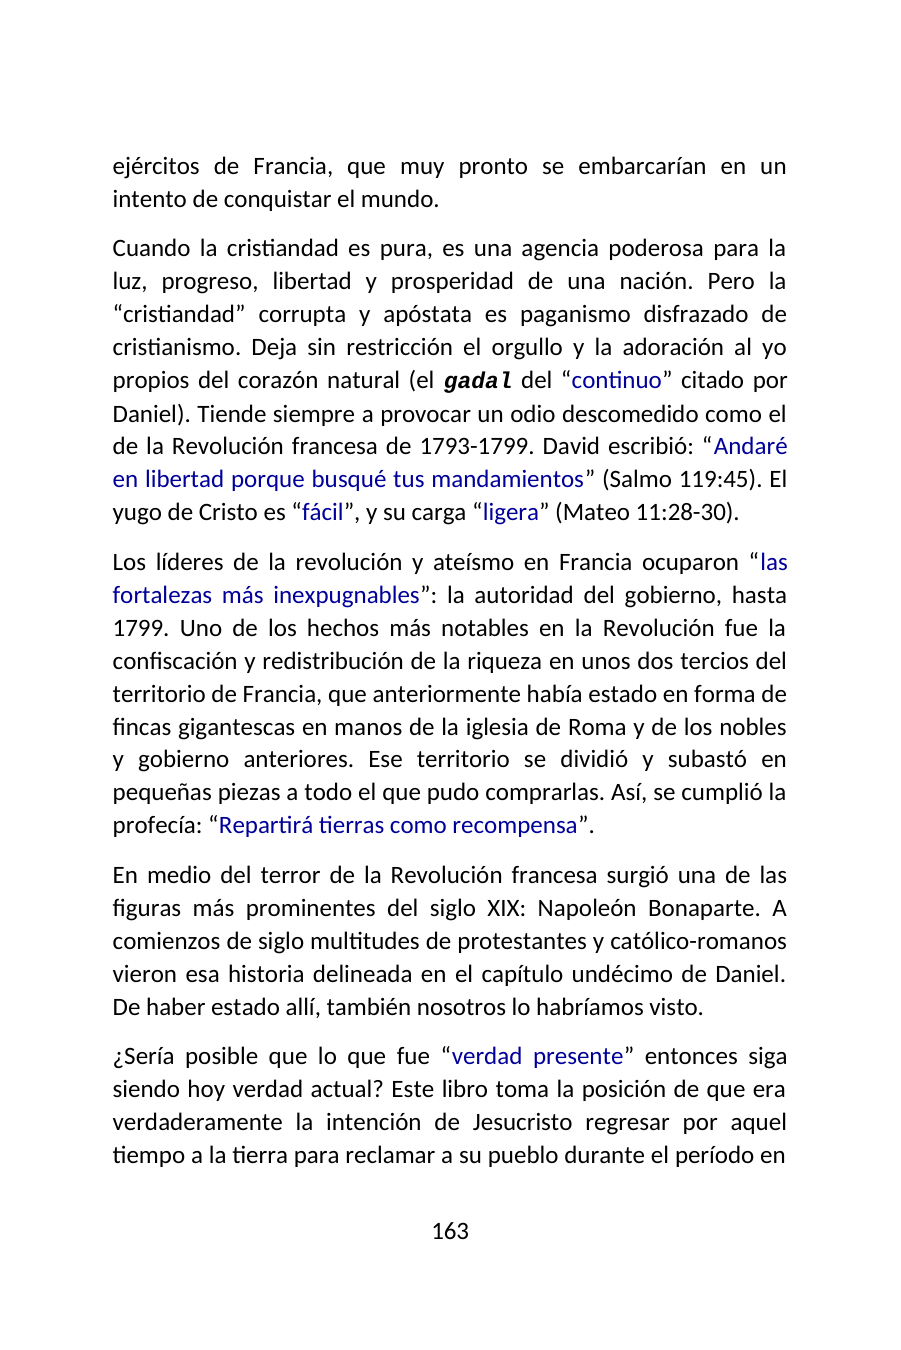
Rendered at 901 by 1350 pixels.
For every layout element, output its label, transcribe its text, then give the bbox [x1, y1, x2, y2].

text Los líderes de la revolución y ateísmo en Francia ocuparon “las fortalezas más inexpugnables”: la autoridad del gobierno, hasta 1799. Uno de los hechos más notables en la Revolución fue la confiscación y redistribución de la riqueza en unos dos tercios del territorio de Francia, que anteriormente había estado en forma de fincas gigantescas en manos de la iglesia de Roma y de los nobles y gobierno anteriores. Ese territorio se dividió y subastó en pequeñas piezas a todo el que pudo comprarlas. Así, se cumplió la profecía: “Repartirá tierras como recompensa”. [112, 546, 788, 840]
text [112, 1040, 788, 1169]
text Cuando la cristiandad es pura, es una agencia poderosa para la luz, progreso, libertad y prosperidad de una nación. Pero la “cristiandad” corrupta y apóstata es paganismo disfrazado de cristianismo. Deja sin restricción el orgullo y la adoración al yo propios del corazón natural (el gadal del “continuo” citado por Daniel). Tiende siempre a provocar un odio descomedido como el de la Revolución francesa de 1793-1799. David escribió: “Andaré en libertad porque busqué tus mandamientos” (Salmo 119:45). El yugo de Cristo es “fácil”, y su carga “ligera” (Mateo 11:28-30). [112, 232, 788, 527]
text En medio del terror de la Revolución francesa surgió una de las figuras más prominentes del siglo XIX: Napoleón Bonaparte. A comienzos de siglo multitudes de protestantes y católico-romanos vieron esa historia delineada en el capítulo undécimo de Daniel. De haber estado allí, también nosotros lo habríamos visto. [112, 859, 788, 1021]
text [112, 150, 788, 213]
